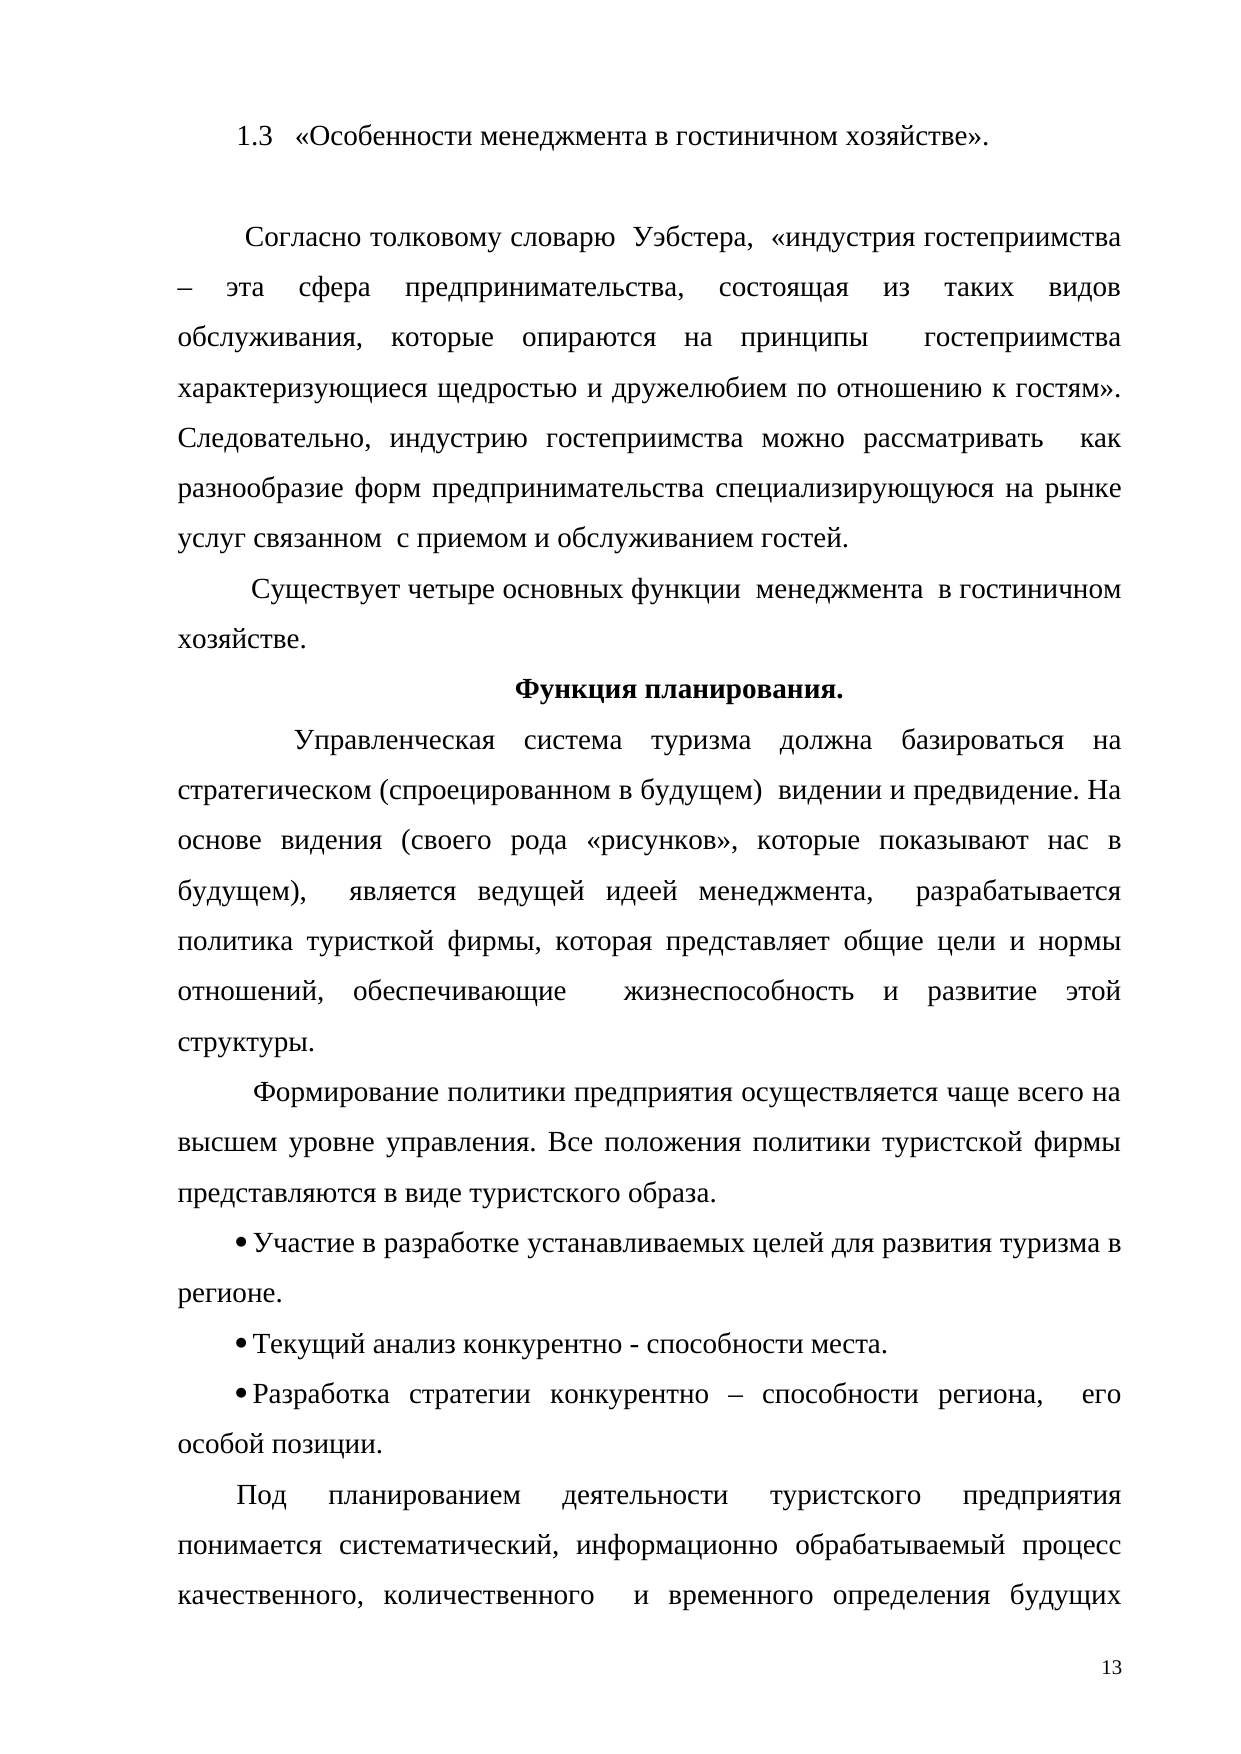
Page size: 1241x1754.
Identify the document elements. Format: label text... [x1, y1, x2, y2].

text 1.3 «Особенности менеджмента в гостиничном хозяйстве». [177, 118, 1122, 152]
text Управленческая система туризма должна базироваться на стратегическом (спроецированном в будущем) видении и предвидение. На основе видения (своего рода «рисунков», которые показывают нас в будущем), является ведущей идеей менеджмента, разрабатывается политика туристкой фирмы, которая представляет общие цели и нормы отношений, обеспечивающие жизнеспособность и развитие этой структуры. [177, 722, 1122, 1057]
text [177, 1477, 1122, 1611]
text Существует четыре основных функции менеджмента в гостиничном хозяйстве. [177, 571, 1122, 655]
list Разработка стратегии конкурентно – способности региона, его особой позиции. [177, 1376, 1122, 1460]
text Согласно толковому словарю Уэбстера, «индустрия гостеприимства – эта сфера предпринимательства, состоящая из таких видов обслуживания, которые опираются на принципы гостеприимства характеризующиеся щедростью и дружелюбием по отношению к гостям». Следовательно, индустрию гостеприимства можно рассматривать как разнообразие форм предпринимательства специализирующуюся на рынке услуг связанном с приемом и обслуживанием гостей. [177, 219, 1122, 554]
list Участие в разработке устанавливаемых целей для развития туризма в регионе. [177, 1225, 1122, 1309]
text Формирование политики предприятия осуществляется чаще всего на высшем уровне управления. Все положения политики туристской фирмы представляются в виде туристского образа. [177, 1074, 1122, 1208]
list Текущий анализ конкурентно - способности места. [177, 1326, 1122, 1359]
text Функция планирования. [177, 672, 1122, 705]
